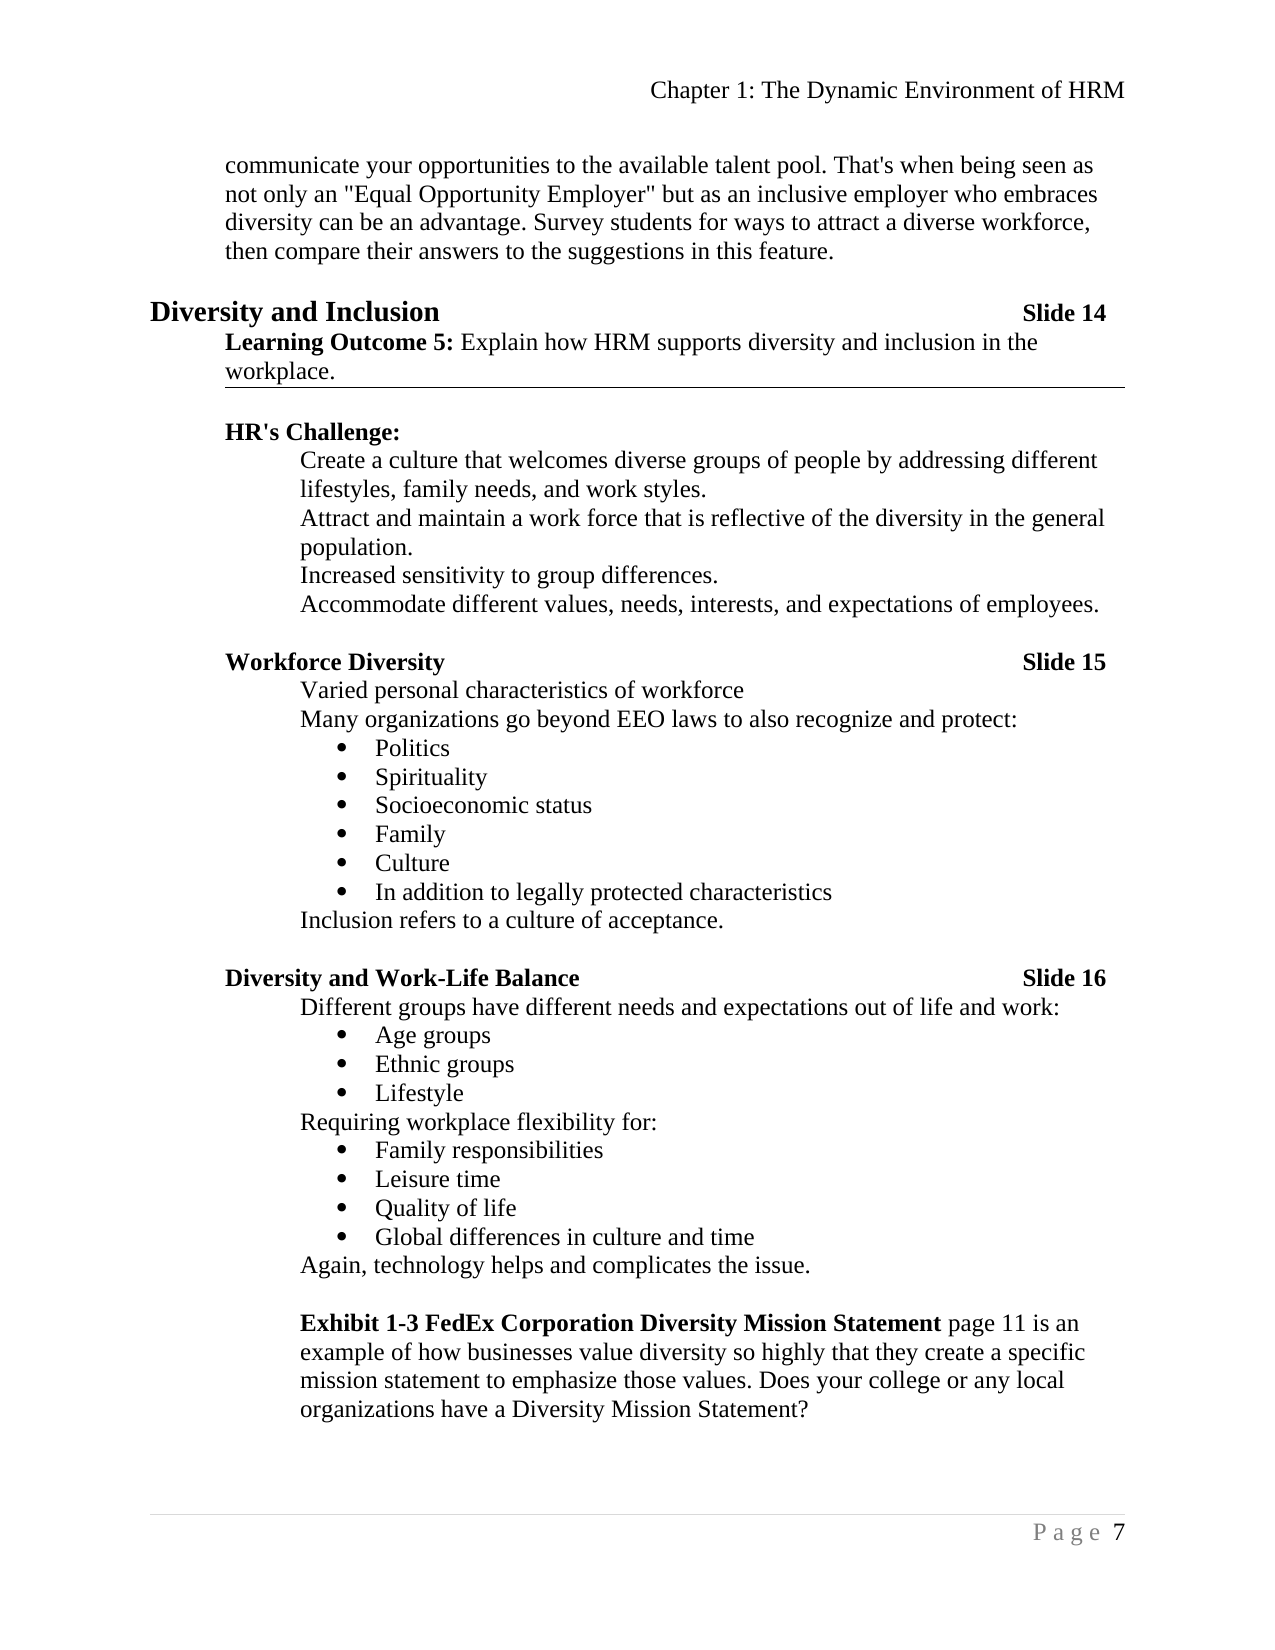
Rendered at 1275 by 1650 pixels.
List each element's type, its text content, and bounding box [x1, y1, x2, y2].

text HR's Challenge: [225, 417, 1125, 445]
list Leisure time [337, 1164, 1125, 1193]
list Family responsibilities [337, 1135, 1125, 1164]
list Quality of life [337, 1193, 1125, 1222]
list Spirituality [337, 762, 1125, 790]
text Many organizations go beyond EEO laws to also recognize and protect: [300, 704, 1125, 733]
text Attract and maintain a work force that is reflective of the diversity in the general population. [300, 503, 1125, 560]
list Politics [337, 733, 1125, 762]
text Diversity and Inclusion Slide 14 [150, 294, 1125, 327]
list Family [337, 819, 1125, 848]
text Again, technology helps and complicates the issue. [300, 1250, 1125, 1279]
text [225, 150, 1125, 265]
text Create a culture that welcomes diverse groups of people by addressing different lifestyles, family needs, and work styles. [300, 445, 1125, 503]
text Learning Outcome 5: Explain how HRM supports diversity and inclusion in the workplace. [225, 327, 1125, 387]
text Diversity and Work-Life Balance Slide 16 [225, 963, 1125, 992]
text Inclusion refers to a culture of acceptance. [300, 905, 1125, 934]
list Culture [337, 848, 1125, 877]
text Workforce Diversity Slide 15 [225, 647, 1125, 675]
text Accommodate different values, needs, interests, and expectations of employees. [300, 589, 1125, 618]
text Requiring workplace flexibility for: [300, 1107, 1125, 1135]
text Varied personal characteristics of workforce [300, 675, 1125, 704]
list Lifestyle [337, 1078, 1125, 1107]
list In addition to legally protected characteristics [337, 877, 1125, 905]
list Socioeconomic status [337, 790, 1125, 819]
list Ethnic groups [337, 1049, 1125, 1078]
text Exhibit 1-3 FedEx Corporation Diversity Mission Statement page 11 is an example of how businesses value diversity so highly that they create a specific mission statement to emphasize those values. Does your college or any local organizations have a Diversity Mission Statement? [300, 1308, 1125, 1423]
list Age groups [337, 1020, 1125, 1049]
text Increased sensitivity to group differences. [300, 560, 1125, 589]
text Different groups have different needs and expectations out of life and work: [300, 992, 1125, 1020]
list Global differences in culture and time [337, 1222, 1125, 1250]
